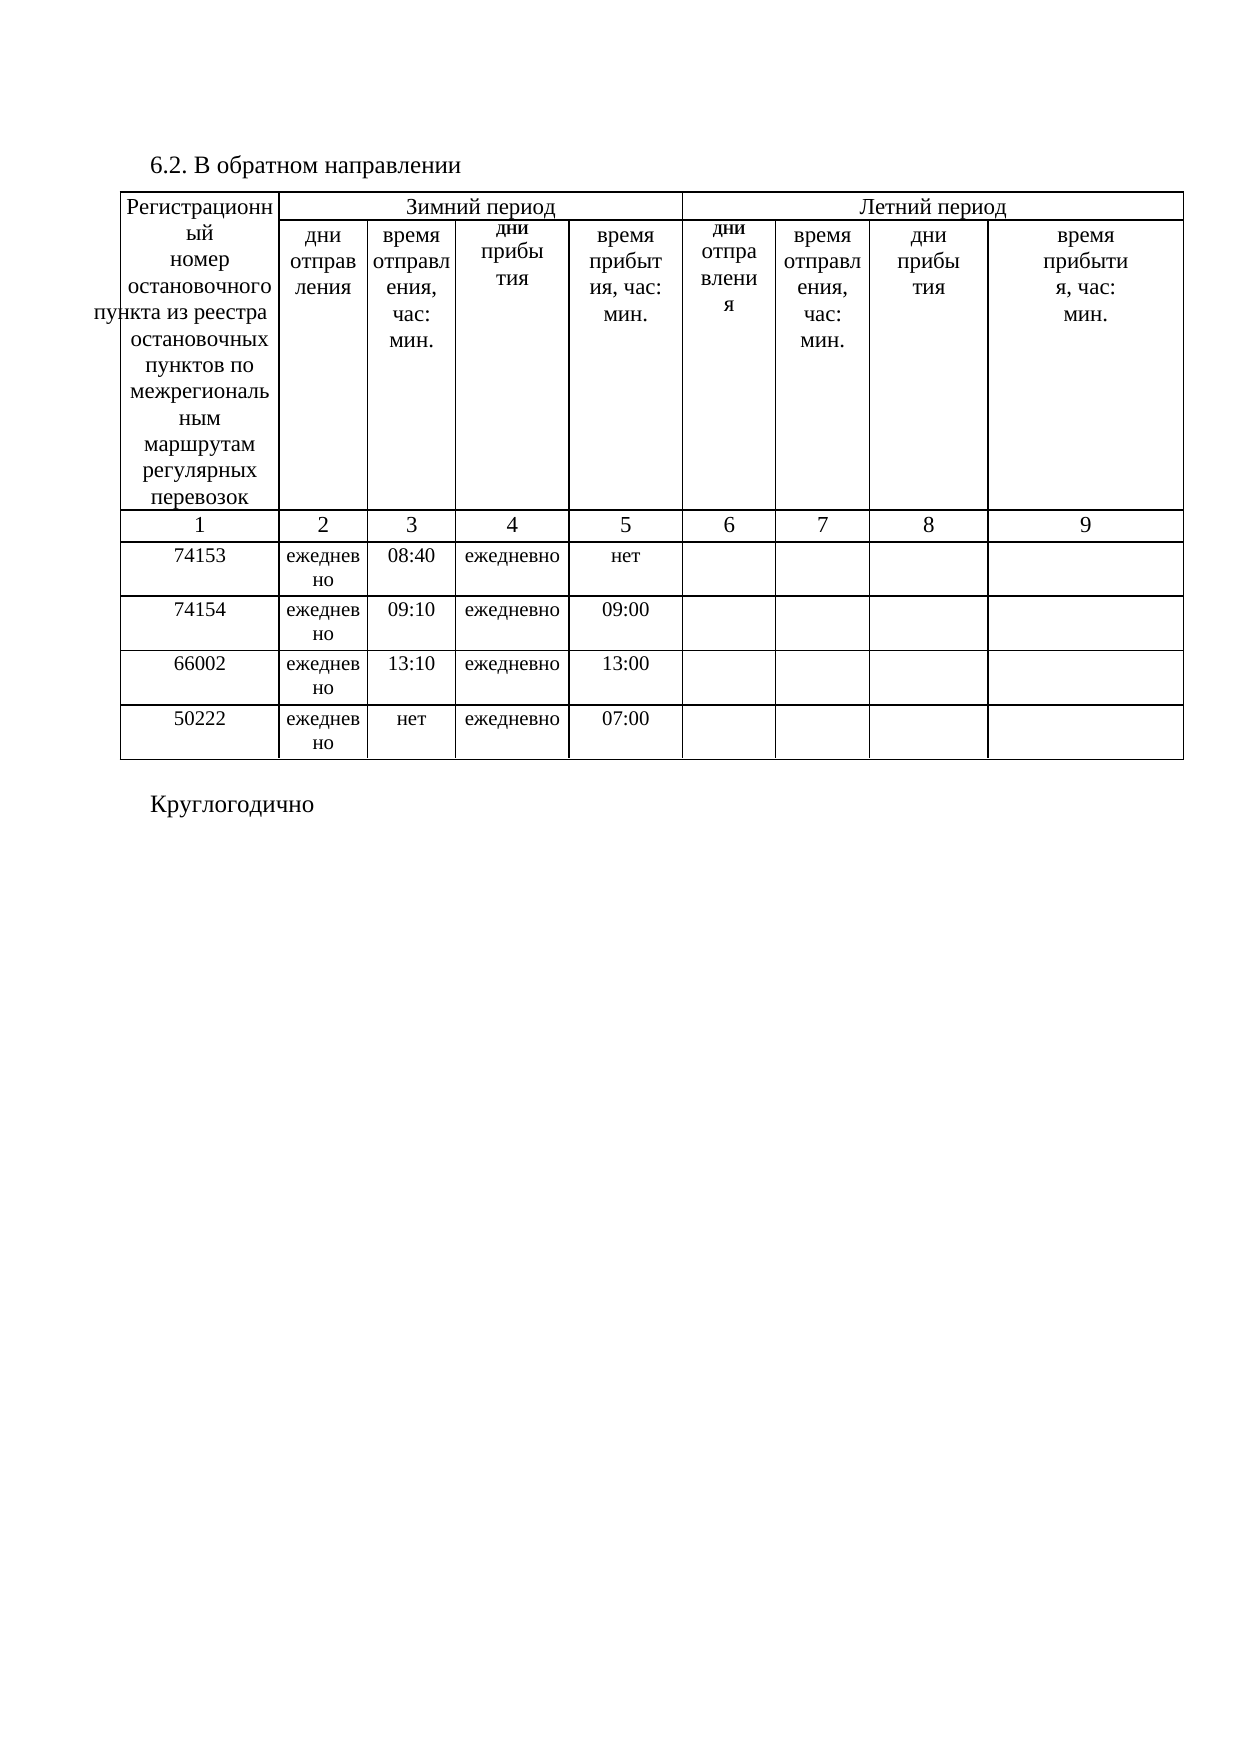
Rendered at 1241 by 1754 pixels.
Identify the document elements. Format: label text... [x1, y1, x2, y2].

table_cell 08:40 [368, 543, 455, 595]
text Круглогодично [150, 789, 1090, 817]
table_cell [870, 597, 987, 650]
table_cell 5 [570, 511, 682, 541]
table_cell [989, 651, 1183, 704]
table_cell [683, 706, 775, 758]
table_header Летний период [683, 193, 1183, 219]
table_cell 3 [368, 511, 455, 541]
table_cell нет [368, 706, 455, 758]
table_cell время отправл ения, час: мин. [368, 221, 455, 509]
table_cell [683, 543, 775, 595]
table_cell 7 [776, 511, 869, 541]
table_cell ДНИ отпра влени я [683, 221, 775, 509]
table_cell 50222 [121, 706, 278, 758]
table_cell [870, 543, 987, 595]
table_cell 09:00 [570, 597, 682, 650]
table_cell [870, 706, 987, 758]
text 6.2. В обратном направлении [150, 150, 1090, 179]
table_cell время прибыти я, час: мин. [989, 221, 1183, 509]
table_cell нет [570, 543, 682, 595]
table_cell 8 [870, 511, 987, 541]
table_cell [989, 597, 1183, 650]
table_cell 74154 [121, 597, 278, 650]
table_cell ежедневно [280, 651, 367, 704]
table_cell [776, 651, 869, 704]
table_cell [989, 706, 1183, 758]
table_cell [989, 543, 1183, 595]
table_cell ДНИ прибы тия [456, 221, 568, 509]
table_cell [683, 597, 775, 650]
table_cell 66002 [121, 651, 278, 704]
table_cell ежедневно [456, 597, 568, 650]
table_cell [776, 597, 869, 650]
table_cell 9 [989, 511, 1183, 541]
table_header Зимний период [280, 193, 682, 219]
table_cell 74153 [121, 543, 278, 595]
table_cell [683, 651, 775, 704]
table_cell дни прибы тия [870, 221, 987, 509]
table_cell 09:10 [368, 597, 455, 650]
table_cell ежедневно [280, 543, 367, 595]
table_cell время отправл ения, час: мин. [776, 221, 869, 509]
table_cell 13:10 [368, 651, 455, 704]
table_cell 6 [683, 511, 775, 541]
table_cell [776, 706, 869, 758]
table_cell ежедневно [456, 706, 568, 758]
table_cell ежедневно [280, 597, 367, 650]
table_cell 07:00 [570, 706, 682, 758]
table_cell ежедневно [456, 543, 568, 595]
table_cell 2 [280, 511, 367, 541]
table_cell 13:00 [570, 651, 682, 704]
table_cell [776, 543, 869, 595]
table_cell 1 [121, 511, 278, 541]
table_cell ежедневно [280, 706, 367, 758]
table_cell 4 [456, 511, 568, 541]
table_header Регистрационный номер остановочного пункта из реестра остановочных пунктов по межрегиональным маршрутам регулярных перевозок [121, 193, 278, 509]
table_cell время прибыт ия, час: мин. [570, 221, 682, 509]
table_cell ежедневно [456, 651, 568, 704]
table_cell [870, 651, 987, 704]
table_cell дни отправ ления [280, 221, 367, 509]
